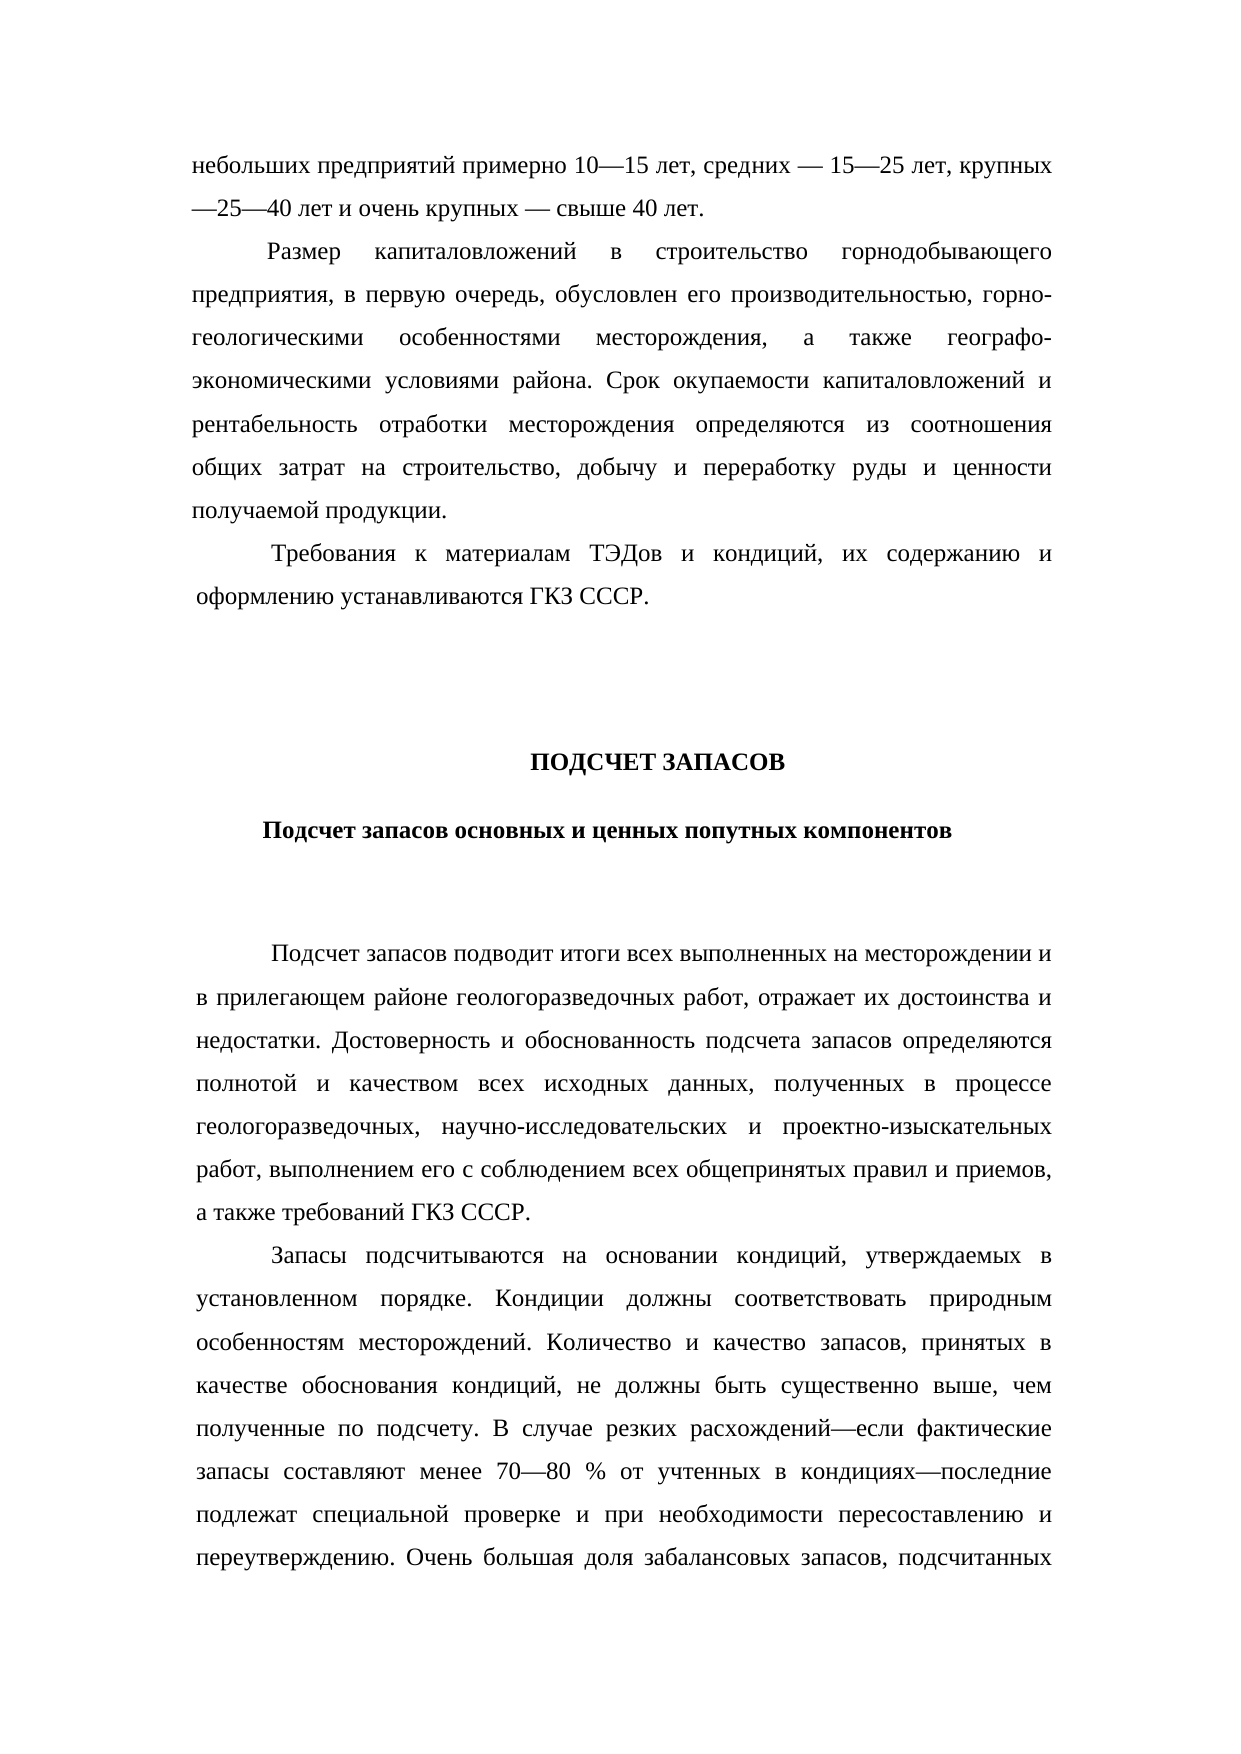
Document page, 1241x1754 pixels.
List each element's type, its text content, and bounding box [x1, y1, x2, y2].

text Требования к материалам ТЭДов и кондиций, их содержанию и оформлению устанавливаются ГКЗ СССР. [196, 538, 1053, 610]
text Подсчет запасов подводит итоги всех выполненных на месторождении и в прилегающем районе геологоразведочных работ, отражает их достоинства и недостатки. Достоверность и обоснованность подсчета запасов определяются полнотой и качеством всех исходных данных, полученных в процессе геологоразведочных, научно-исследовательских и проектно-изыскательных работ, выполнением его с соблюдением всех общепринятых правил и приемов, а также требований ГКЗ СССР. [196, 938, 1053, 1226]
subtitle ПОДСЧЕТ ЗАПАСОВ [187, 747, 1053, 775]
text Размер капиталовложений в строительство горнодобывающего предприятия, в первую очередь, обусловлен его производительностью, горно-геологическими особенностями месторождения, а также географо-экономическими условиями района. Срок окупаемости капиталовложений и рентабельность отработки месторождения определяются из соотношения общих затрат на строительство, добычу и переработку руды и ценности получаемой продукции. [192, 236, 1053, 524]
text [192, 150, 1053, 222]
subtitle Подсчет запасов основных и ценных попутных компонентов [187, 815, 1053, 843]
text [196, 1240, 1053, 1571]
